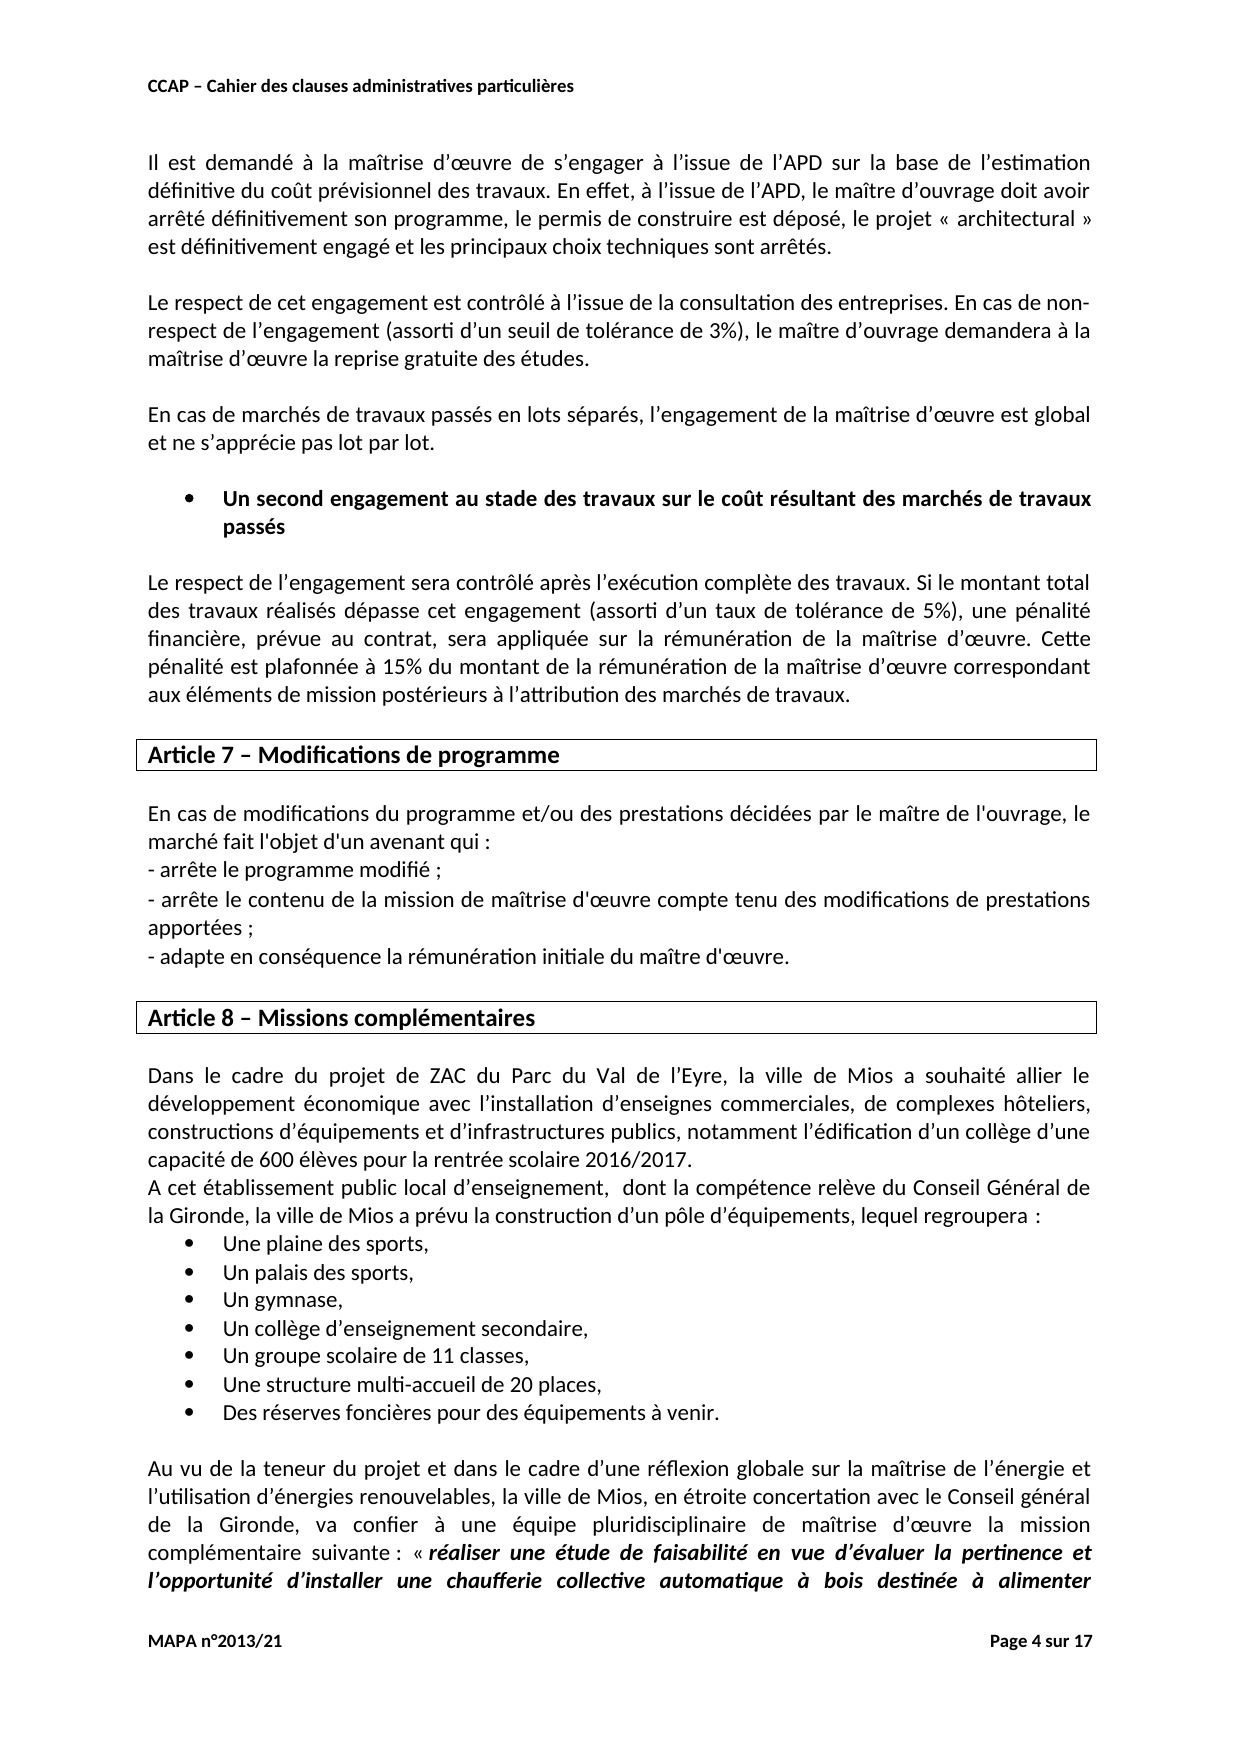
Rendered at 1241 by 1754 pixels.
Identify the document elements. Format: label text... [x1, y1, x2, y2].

text En cas de marchés de travaux passés en lots séparés, l’engagement de la maîtrise d’œuvre est global et ne s’apprécie pas lot par lot. [148, 400, 1092, 456]
text Il est demandé à la maîtrise d’œuvre de s’engager à l’issue de l’APD sur la base de l’estimation définitive du coût prévisionnel des travaux. En effet, à l’issue de l’APD, le maître d’ouvrage doit avoir arrêté définitivement son programme, le permis de construire est déposé, le projet « architectural » est définitivement engagé et les principaux choix techniques sont arrêtés. [148, 148, 1092, 260]
list Un groupe scolaire de 11 classes, [185, 1342, 1092, 1370]
list Une plaine des sports, [185, 1229, 1092, 1258]
list Des réserves foncières pour des équipements à venir. [185, 1398, 1092, 1426]
text - adapte en conséquence la rémunération initiale du maître d'œuvre. [148, 942, 1092, 970]
text - arrête le programme modifié ; [148, 855, 1092, 883]
text En cas de modifications du programme et/ou des prestations décidées par le maître de l'ouvrage, le marché fait l'objet d'un avenant qui : [148, 799, 1092, 855]
list Un second engagement au stade des travaux sur le coût résultant des marchés de travaux passés [185, 484, 1092, 540]
text Dans le cadre du projet de ZAC du Parc du Val de l’Eyre, la ville de Mios a souhaité allier le développement économique avec l’installation d’enseignes commerciales, de complexes hôteliers, constructions d’équipements et d’infrastructures publics, notamment l’édification d’un collège d’une capacité de 600 élèves pour la rentrée scolaire 2016/2017. [148, 1061, 1092, 1173]
table_header Article 8 – Missions complémentaires [137, 1002, 1096, 1032]
list Un palais des sports, [185, 1258, 1092, 1286]
list Un gymnase, [185, 1286, 1092, 1314]
text Le respect de cet engagement est contrôlé à l’issue de la consultation des entreprises. En cas de non-respect de l’engagement (assorti d’un seuil de tolérance de 3%), le maître d’ouvrage demandera à la maîtrise d’œuvre la reprise gratuite des études. [148, 288, 1092, 372]
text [148, 1454, 1092, 1594]
text A cet établissement public local d’enseignement, dont la compétence relève du Conseil Général de la Gironde, la ville de Mios a prévu la construction d’un pôle d’équipements, lequel regroupera : [148, 1173, 1092, 1229]
text - arrête le contenu de la mission de maîtrise d'œuvre compte tenu des modifications de prestations apportées ; [148, 885, 1092, 941]
list Une structure multi-accueil de 20 places, [185, 1370, 1092, 1398]
table_header Article 7 – Modifications de programme [137, 740, 1096, 770]
text Le respect de l’engagement sera contrôlé après l’exécution complète des travaux. Si le montant total des travaux réalisés dépasse cet engagement (assorti d’un taux de tolérance de 5%), une pénalité financière, prévue au contrat, sera appliquée sur la rémunération de la maîtrise d’œuvre. Cette pénalité est plafonnée à 15% du montant de la rémunération de la maîtrise d’œuvre correspondant aux éléments de mission postérieurs à l’attribution des marchés de travaux. [148, 568, 1092, 708]
list Un collège d’enseignement secondaire, [185, 1314, 1092, 1342]
